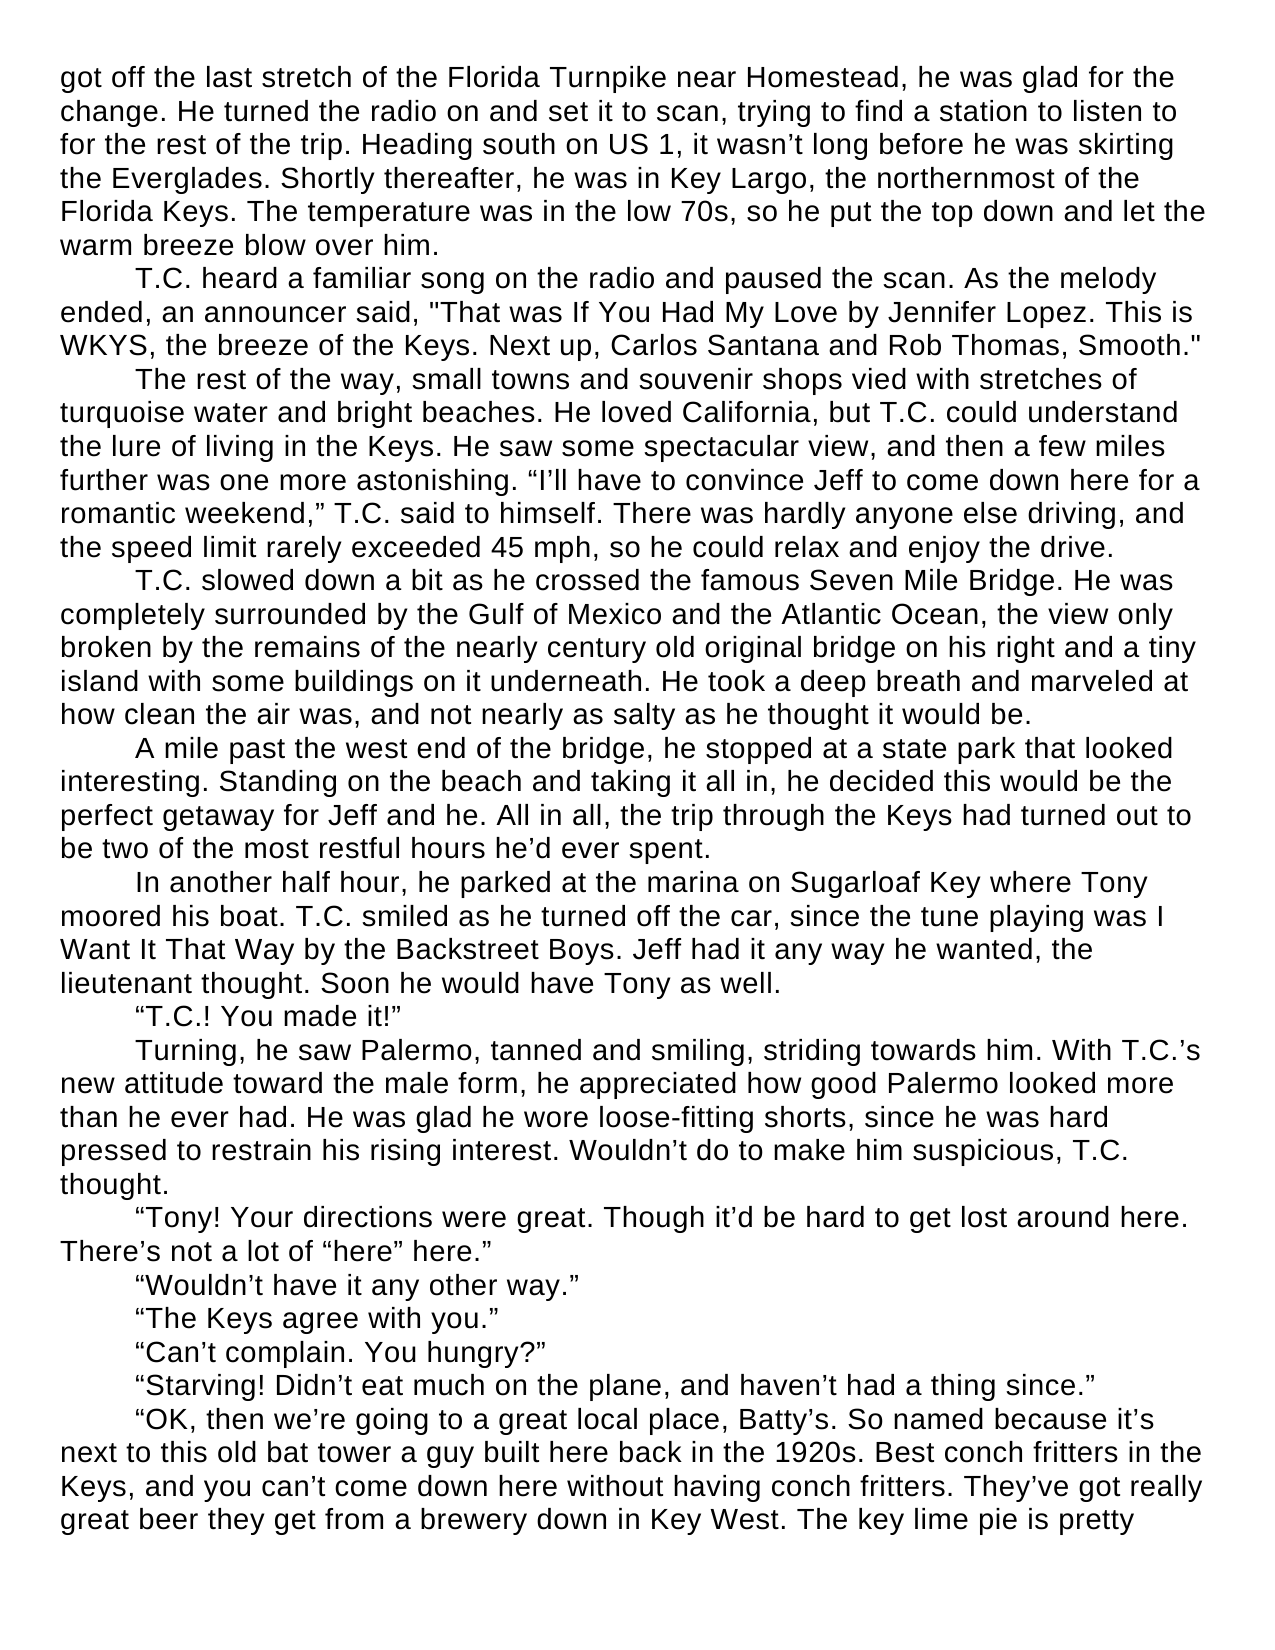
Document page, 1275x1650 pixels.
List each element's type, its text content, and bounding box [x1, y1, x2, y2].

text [60, 1402, 1215, 1536]
text T.C. heard a familiar song on the radio and paused the scan. As the melody ended, an announcer said, "That was If You Had My Love by Jennifer Lopez. This is WKYS, the breeze of the Keys. Next up, Carlos Santana and Rob Thomas, Smooth." [60, 261, 1215, 362]
text “Can’t complain. You hungry?” [60, 1334, 1215, 1368]
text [60, 60, 1215, 261]
text In another half hour, he parked at the marina on Sugarloaf Key where Tony moored his boat. T.C. smiled as he turned off the car, since the tune playing was I Want It That Way by the Backstreet Boys. Jeff had it any way he wanted, the lieutenant thought. Soon he would have Tony as well. [60, 865, 1215, 999]
text The rest of the way, small towns and souvenir shops vied with stretches of turquoise water and bright beaches. He loved California, but T.C. could understand the lure of living in the Keys. He saw some spectacular view, and then a few miles further was one more astonishing. “I’ll have to convince Jeff to come down here for a romantic weekend,” T.C. said to himself. There was hardly anyone else driving, and the speed limit rarely exceeded 45 mph, so he could relax and enjoy the drive. [60, 362, 1215, 563]
text “The Keys agree with you.” [60, 1301, 1215, 1334]
text “Wouldn’t have it any other way.” [60, 1267, 1215, 1301]
text “Starving! Didn’t eat much on the plane, and haven’t had a thing since.” [60, 1368, 1215, 1402]
text Turning, he saw Palermo, tanned and smiling, striding towards him. With T.C.’s new attitude toward the male form, he appreciated how good Palermo looked more than he ever had. He was glad he wore loose-fitting shorts, since he was hard pressed to restrain his rising interest. Wouldn’t do to make him suspicious, T.C. thought. [60, 1033, 1215, 1200]
text T.C. slowed down a bit as he crossed the famous Seven Mile Bridge. He was completely surrounded by the Gulf of Mexico and the Atlantic Ocean, the view only broken by the remains of the nearly century old original bridge on his right and a tiny island with some buildings on it underneath. He took a deep breath and marveled at how clean the air was, and not nearly as salty as he thought it would be. [60, 563, 1215, 731]
text A mile past the west end of the bridge, he stopped at a state park that looked interesting. Standing on the beach and taking it all in, he decided this would be the perfect getaway for Jeff and he. All in all, the trip through the Keys had turned out to be two of the most restful hours he’d ever spent. [60, 731, 1215, 865]
text “Tony! Your directions were great. Though it’d be hard to get lost around here. There’s not a lot of “here” here.” [60, 1200, 1215, 1267]
text “T.C.! You made it!” [60, 999, 1215, 1033]
